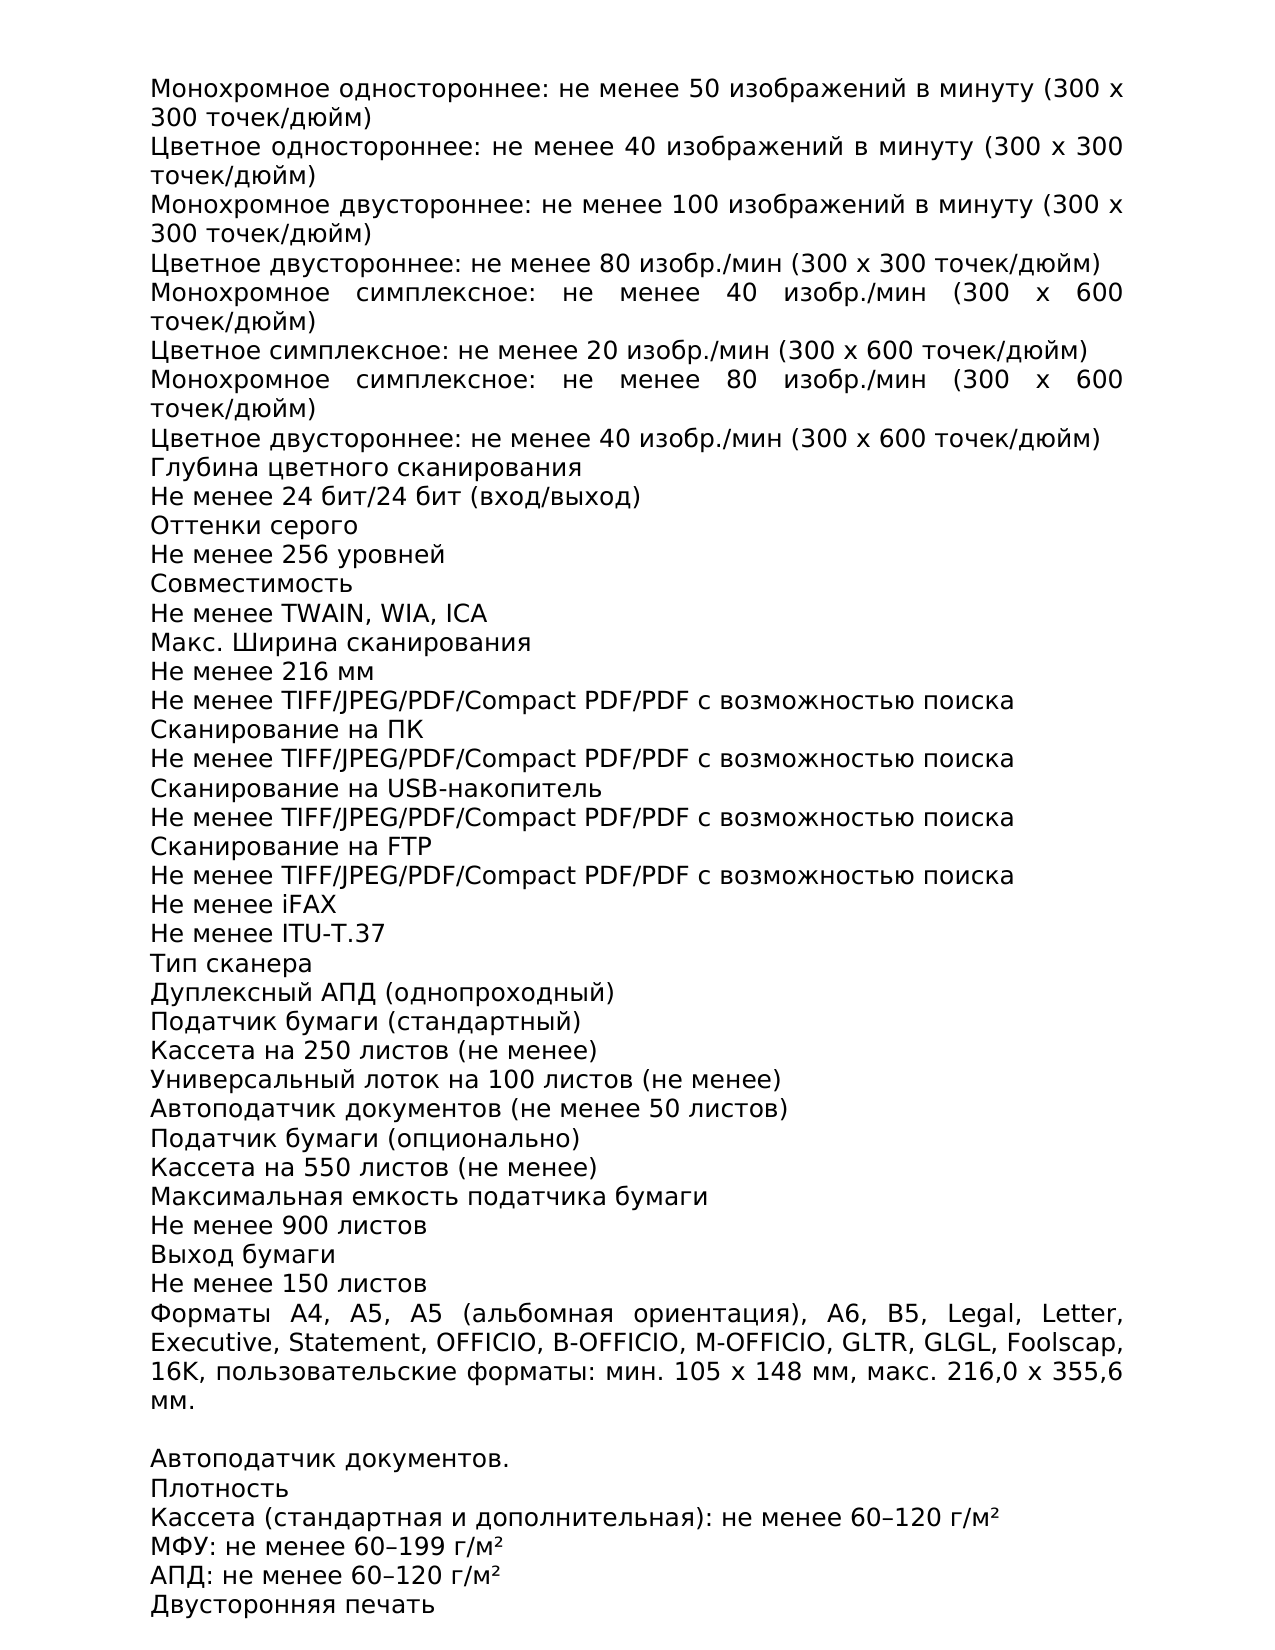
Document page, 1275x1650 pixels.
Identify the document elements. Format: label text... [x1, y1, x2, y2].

text Податчик бумаги (стандартный) [150, 1007, 1125, 1036]
text Монохромное одностороннее: не менее 50 изображений в минуту (300 x 300 точек/дюйм) [150, 74, 1125, 132]
text Монохромное симплексное: не менее 80 изобр./мин (300 x 600 точек/дюйм) [150, 366, 1125, 424]
text Податчик бумаги (опционально) [150, 1124, 1125, 1153]
text Кассета на 250 листов (не менее) [150, 1036, 1125, 1066]
text Не менее TIFF/JPEG/PDF/Compact PDF/PDF с возможностью поиска [150, 745, 1125, 774]
text Сканирование на ПК [150, 716, 1125, 745]
text Глубина цветного сканирования [150, 453, 1125, 482]
text Не менее 24 бит/24 бит (вход/выход) [150, 482, 1125, 511]
text Макс. Ширина сканирования [150, 628, 1125, 657]
text Сканирование на USB-накопитель [150, 774, 1125, 803]
text Не менее TIFF/JPEG/PDF/Compact PDF/PDF с возможностью поиска [150, 803, 1125, 832]
text Не менее ITU-T.37 [150, 920, 1125, 949]
text Цветное симплексное: не менее 20 изобр./мин (300 x 600 точек/дюйм) [150, 336, 1125, 366]
text Не менее iFAX [150, 891, 1125, 920]
text АПД: не менее 60–120 г/м² [150, 1561, 1125, 1591]
text Выход бумаги [150, 1241, 1125, 1270]
text Не менее 256 уровней [150, 541, 1125, 570]
text Сканирование на FTP [150, 832, 1125, 861]
text МФУ: не менее 60–199 г/м² [150, 1532, 1125, 1561]
text Не менее 216 мм [150, 657, 1125, 686]
text Кассета на 550 листов (не менее) [150, 1153, 1125, 1182]
text Дуплексный АПД (однопроходный) [150, 978, 1125, 1007]
text Форматы A4, A5, A5 (альбомная ориентация), A6, B5, Legal, Letter, Executive, Statement, OFFICIO, B-OFFICIO, M-OFFICIO, GLTR, GLGL, Foolscap, 16K, пользовательские форматы: мин. 105 x 148 мм, макс. 216,0 x 355,6 мм. [150, 1299, 1125, 1416]
text Цветное двустороннее: не менее 80 изобр./мин (300 x 300 точек/дюйм) [150, 249, 1125, 278]
text Автоподатчик документов. [150, 1445, 1125, 1474]
text Оттенки серого [150, 511, 1125, 541]
text Максимальная емкость податчика бумаги [150, 1182, 1125, 1211]
text Автоподатчик документов (не менее 50 листов) [150, 1095, 1125, 1124]
text Совместимость [150, 570, 1125, 599]
text Монохромное двустороннее: не менее 100 изображений в минуту (300 x 300 точек/дюйм) [150, 191, 1125, 249]
text Двусторонняя печать [150, 1591, 1125, 1620]
text Не менее 900 листов [150, 1211, 1125, 1241]
text Не менее TIFF/JPEG/PDF/Compact PDF/PDF с возможностью поиска [150, 861, 1125, 891]
text Не менее TWAIN, WIA, ICA [150, 599, 1125, 628]
text Цветное одностороннее: не менее 40 изображений в минуту (300 x 300 точек/дюйм) [150, 132, 1125, 191]
text Плотность [150, 1474, 1125, 1503]
text Не менее TIFF/JPEG/PDF/Compact PDF/PDF с возможностью поиска [150, 686, 1125, 716]
text Тип сканера [150, 949, 1125, 978]
text Не менее 150 листов [150, 1270, 1125, 1299]
text Цветное двустороннее: не менее 40 изобр./мин (300 x 600 точек/дюйм) [150, 424, 1125, 453]
text Универсальный лоток на 100 листов (не менее) [150, 1066, 1125, 1095]
text Кассета (стандартная и дополнительная): не менее 60–120 г/м² [150, 1503, 1125, 1532]
text Монохромное симплексное: не менее 40 изобр./мин (300 x 600 точек/дюйм) [150, 278, 1125, 336]
